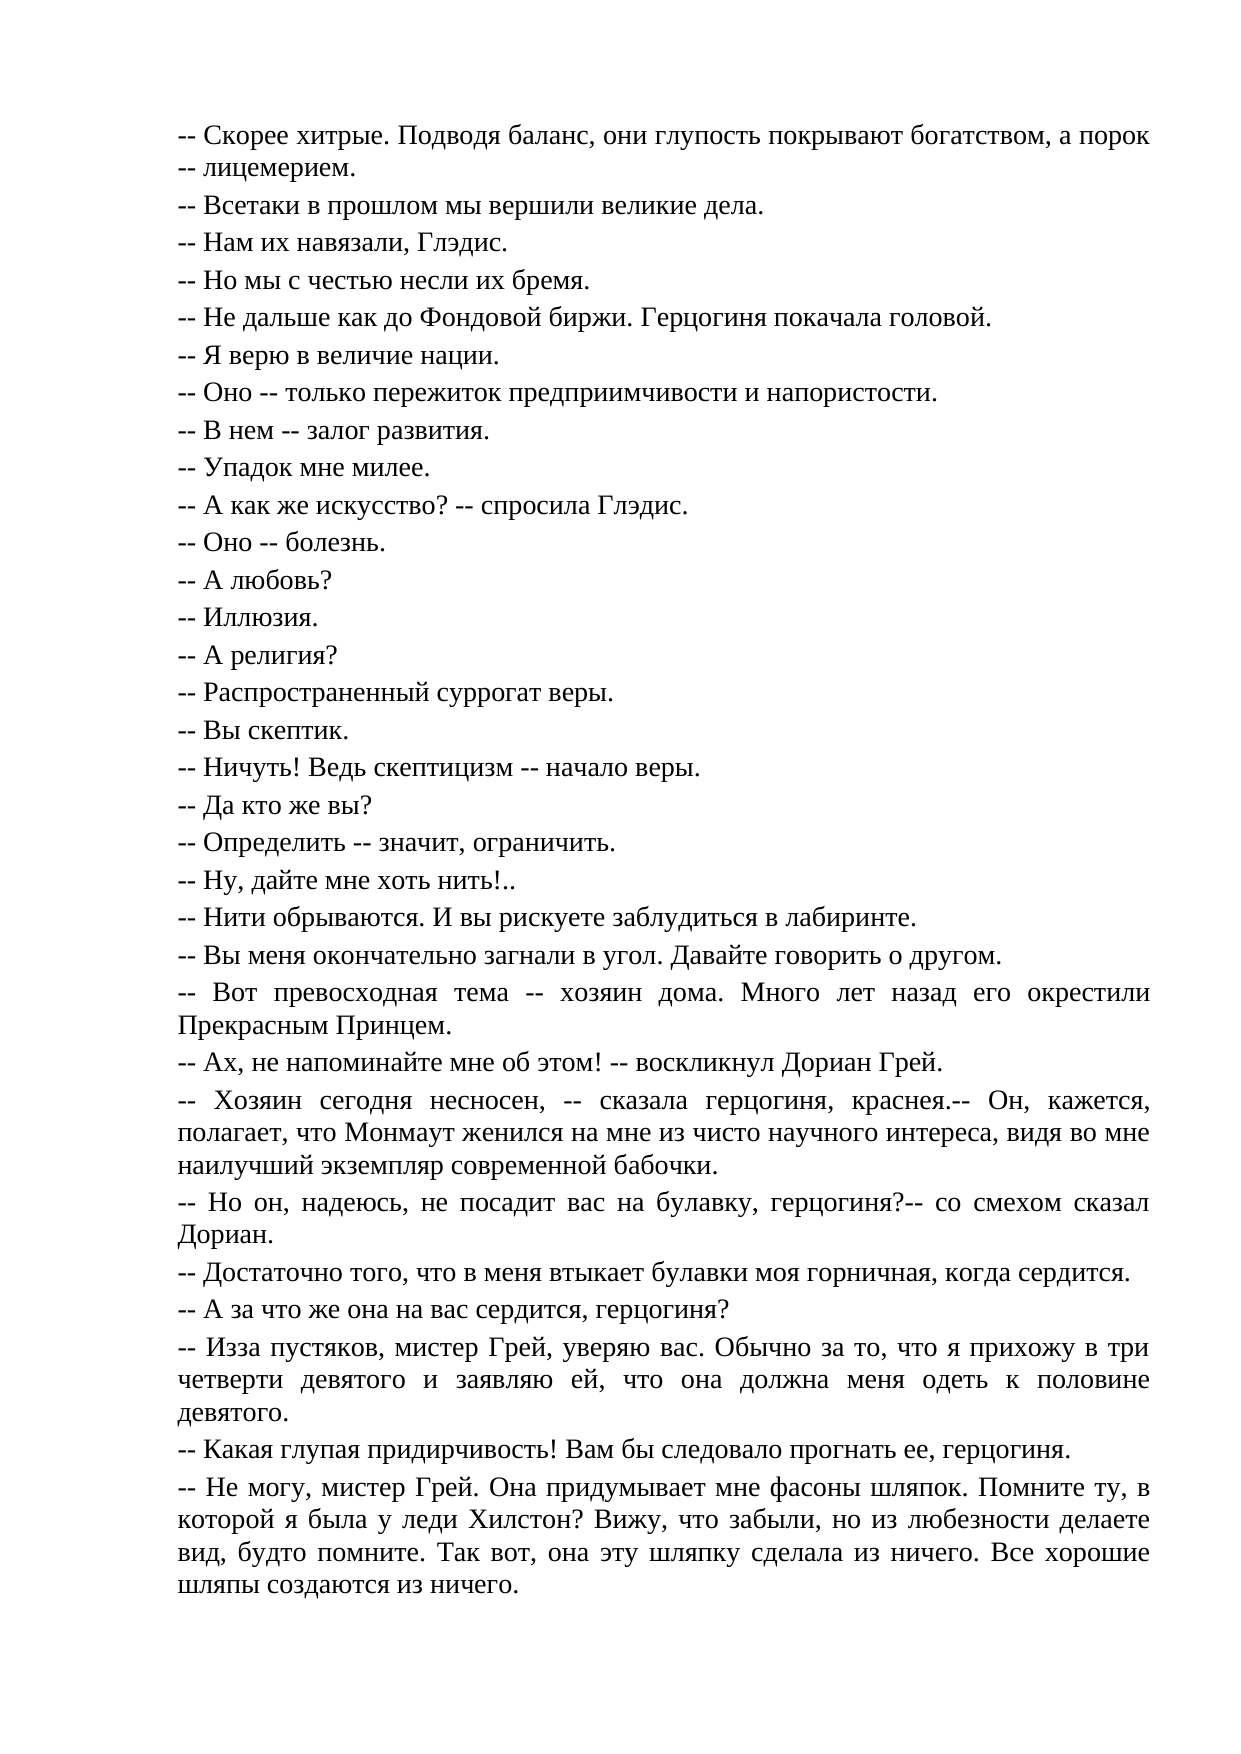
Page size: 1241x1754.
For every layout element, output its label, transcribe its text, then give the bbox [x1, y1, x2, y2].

text -- Ну, дайте мне хоть нить!.. [177, 863, 1152, 895]
text -- Определить -- значит, ограничить. [177, 826, 1152, 858]
text -- Оно -- только пережиток предприимчивости и напористости. [177, 376, 1152, 408]
text -- Скорее хитрые. Подводя баланс, они глупость покрывают богатством, а порок -- лицемерием. [177, 118, 1152, 183]
text -- Всетаки в прошлом мы вершили великие дела. [177, 188, 1152, 220]
text -- Не могу, мистер Грей. Она придумывает мне фасоны шляпок. Помните ту, в которой я была у леди Хилстон? Вижу, что забыли, но из любезности делаете вид, будто помните. Так вот, она эту шляпку сделала из ничего. Все хорошие шляпы создаются из ничего. [177, 1470, 1152, 1599]
text -- Вы скептик. [177, 713, 1152, 745]
text -- А как же искусство? -- спросила Глэдис. [177, 488, 1152, 520]
text -- Упадок мне милее. [177, 451, 1152, 483]
text -- Распространенный суррогат веры. [177, 676, 1152, 708]
text -- Какая глупая придирчивость! Вам бы следовало прогнать ее, герцогиня. [177, 1432, 1152, 1465]
text -- Но он, надеюсь, не посадит вас на булавку, герцогиня?-- со смехом сказал Дориан. [177, 1185, 1152, 1250]
text -- Да кто же вы? [177, 788, 1152, 820]
text -- Ах, не напоминайте мне об этом! -- воскликнул Дориан Грей. [177, 1045, 1152, 1078]
text -- Я верю в величие нации. [177, 338, 1152, 370]
text -- Но мы с честью несли их бремя. [177, 263, 1152, 295]
text -- А любовь? [177, 563, 1152, 595]
text -- Хозяин сегодня несносен, -- сказала герцогиня, краснея.-- Он, кажется, полагает, что Монмаут женился на мне из чисто научного интереса, видя во мне наилучший экземпляр современной бабочки. [177, 1083, 1152, 1180]
text -- В нем -- залог развития. [177, 413, 1152, 445]
text -- Достаточно того, что в меня втыкает булавки моя горничная, когда сердится. [177, 1255, 1152, 1287]
text -- Нити обрываются. И вы рискуете заблудиться в лабиринте. [177, 901, 1152, 933]
text -- Ничуть! Ведь скептицизм -- начало веры. [177, 751, 1152, 783]
text -- Иллюзия. [177, 601, 1152, 633]
text -- Не дальше как до Фондовой биржи. Герцогиня покачала головой. [177, 301, 1152, 333]
text -- Вот превосходная тема -- хозяин дома. Много лет назад его окрестили Прекрасным Принцем. [177, 976, 1152, 1040]
text -- А за что же она на вас сердится, герцогиня? [177, 1293, 1152, 1325]
text -- А религия? [177, 638, 1152, 670]
text -- Оно -- болезнь. [177, 526, 1152, 558]
text -- Вы меня окончательно загнали в угол. Давайте говорить о другом. [177, 938, 1152, 970]
text -- Изза пустяков, мистер Грей, уверяю вас. Обычно за то, что я прихожу в три четверти девятого и заявляю ей, что она должна меня одеть к половине девятого. [177, 1330, 1152, 1427]
text -- Нам их навязали, Глэдис. [177, 226, 1152, 258]
